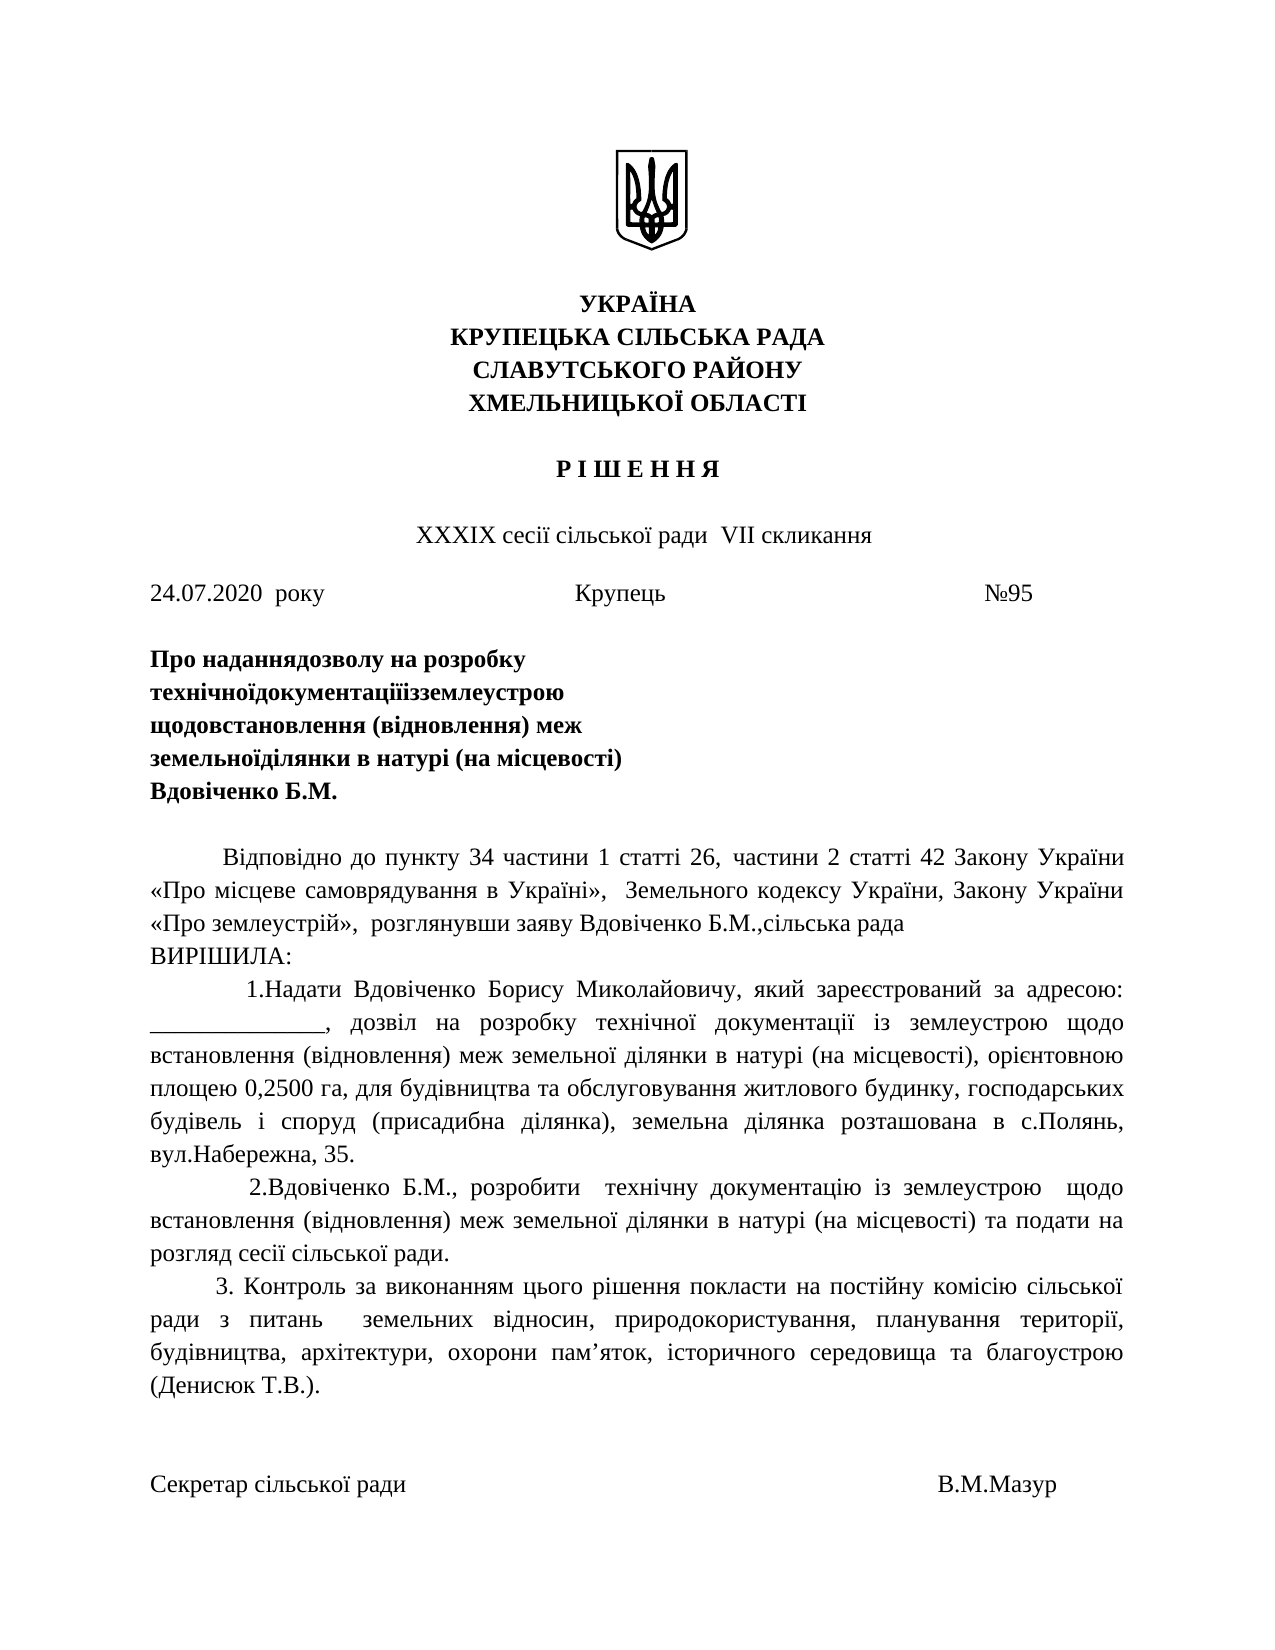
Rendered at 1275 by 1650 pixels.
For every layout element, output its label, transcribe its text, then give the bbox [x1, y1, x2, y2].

text Секретар сільської ради В.М.Мазур [150, 1469, 1125, 1498]
text 3. Контроль за виконанням цього рішення покласти на постійну комісію сільської ради з питань земельних відносин, природокористування, планування території, будівництва, архітектури, охорони пам’яток, історичного середовища та благоустрою (Денисюк Т.В.). [150, 1271, 1125, 1399]
text СЛАВУТСЬКОГО РАЙОНУ [150, 355, 1125, 384]
text 24.07.2020 року Крупець №95 [150, 578, 1125, 606]
text ХМЕЛЬНИЦЬКОЇ ОБЛАСТІ [150, 388, 1125, 417]
text 1.Надати Вдовіченко Борису Миколайовичу, який зареєстрований за адресою: ______________, дозвіл на розробку технічної документації із землеустрою щодо встановлення (відновлення) меж земельної ділянки в натурі (на місцевості), орієнтовною площею 0,2500 га, для будівництва та обслуговування житлового будинку, господарських будівель і споруд (присадибна ділянка), земельна ділянка розташована в с.Полянь, вул.Набережна, 35. [150, 974, 1125, 1168]
text технічноїдокументаціїізземлеустрою [150, 677, 1125, 706]
text ХХХІХ сесії сільської ради VІІ скликання [150, 520, 1125, 549]
text Р І Ш Е Н Н Я [150, 454, 1125, 483]
text УКРАЇНА [150, 289, 1125, 318]
text Про наданнядозволу на розробку [150, 644, 1125, 672]
text земельноїділянки в натурі (на місцевості) [150, 743, 1125, 772]
text КРУПЕЦЬКА СІЛЬСЬКА РАДА [150, 322, 1125, 351]
text Відповідно до пункту 34 частини 1 статті 26, частини 2 статті 42 Закону України «Про місцеве самоврядування в Україні», Земельного кодексу України, Закону України «Про землеустрій», розглянувши заяву Вдовіченко Б.М.,сільська рада [150, 842, 1125, 937]
text Вдовіченко Б.М. [150, 776, 1125, 804]
text щодовстановлення (відновлення) меж [150, 710, 1125, 738]
text 2.Вдовіченко Б.М., розробити технічну документацію із землеустрою щодо встановлення (відновлення) меж земельної ділянки в натурі (на місцевості) та подати на розгляд сесії сільської ради. [150, 1172, 1125, 1267]
text ВИРІШИЛА: [150, 941, 1125, 970]
